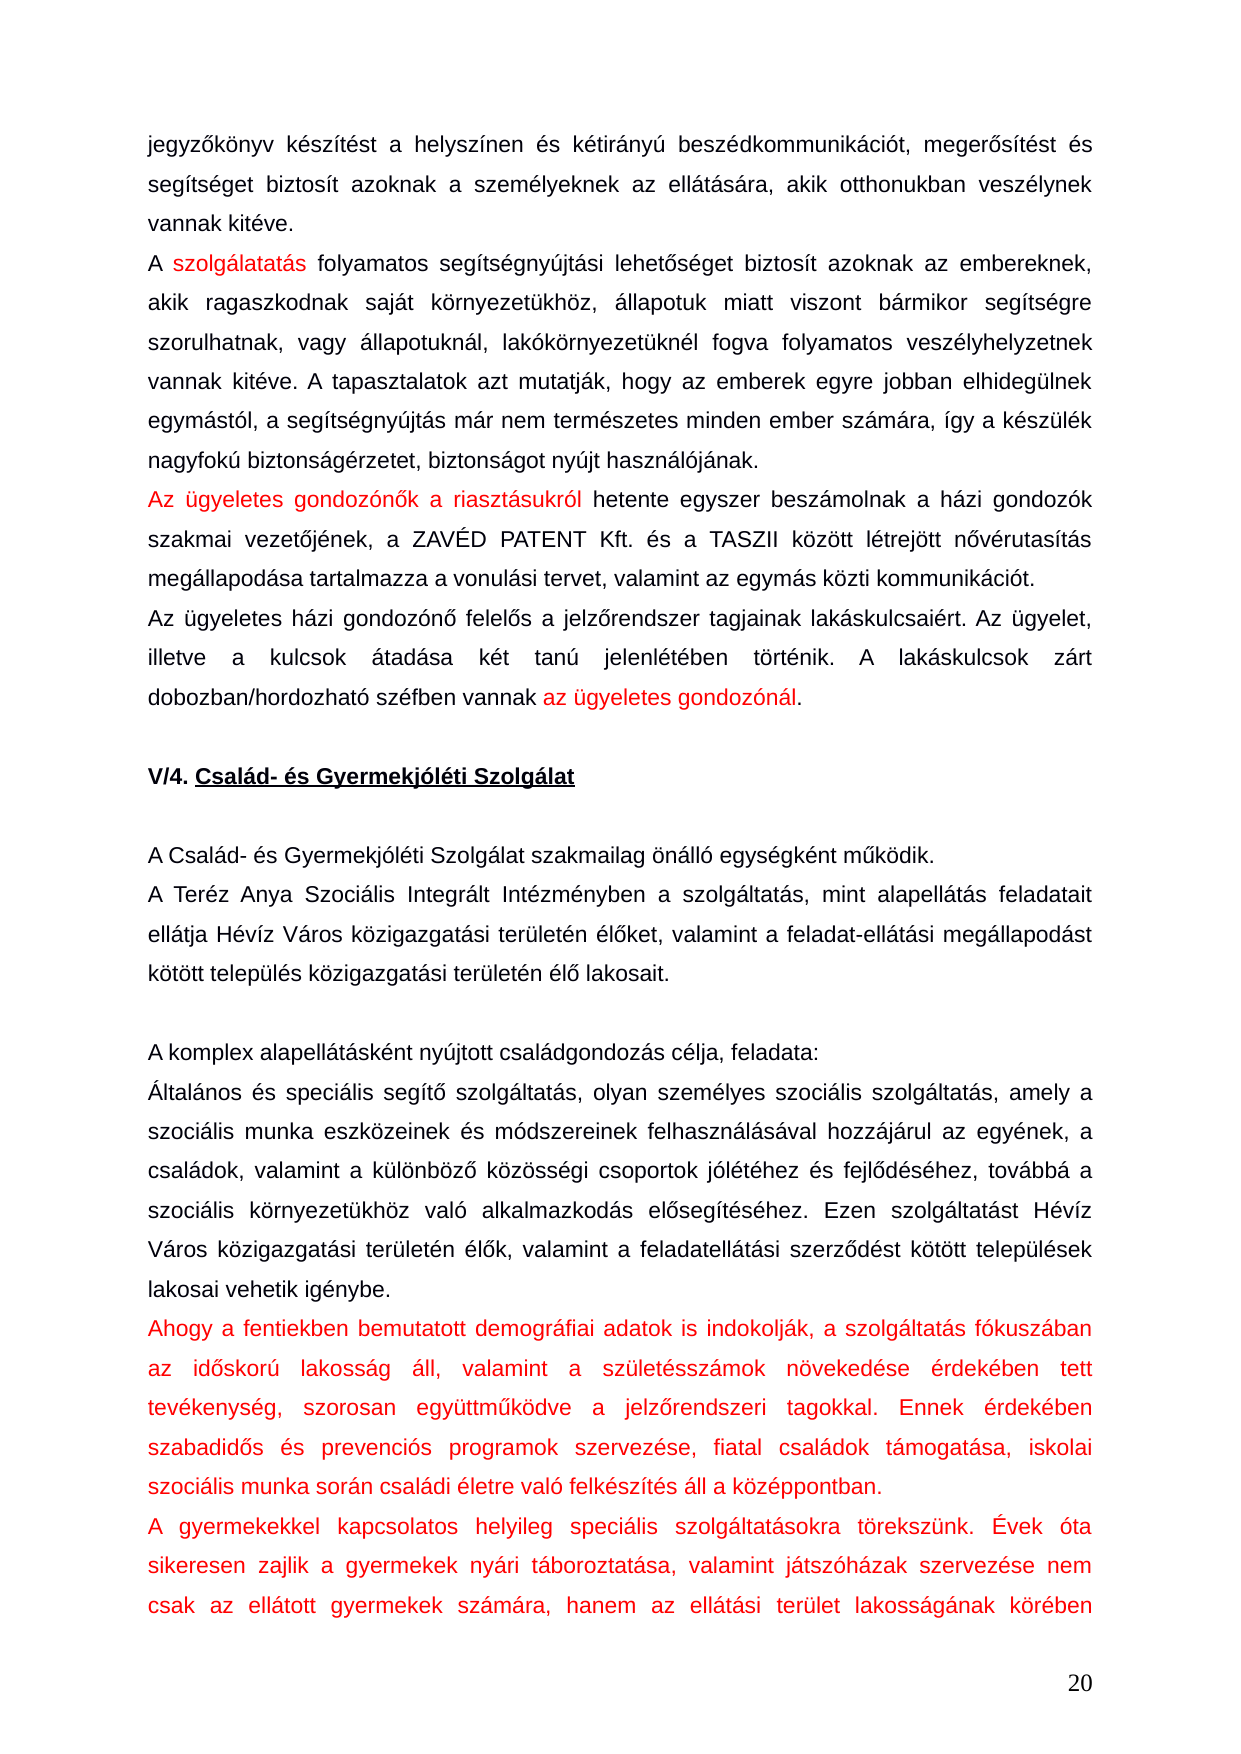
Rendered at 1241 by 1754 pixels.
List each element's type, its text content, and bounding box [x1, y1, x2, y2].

text Az ügyeletes gondozónők a riasztásukról hetente egyszer beszámolnak a házi gondozók szakmai vezetőjének, a ZAVÉD PATENT Kft. és a TASZII között létrejött nővérutasítás megállapodása tartalmazza a vonulási tervet, valamint az egymás közti kommunikációt. [148, 486, 1093, 592]
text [148, 1513, 1093, 1618]
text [148, 131, 1093, 236]
text Ahogy a fentiekben bemutatott demográfiai adatok is indokolják, a szolgáltatás fókuszában az időskorú lakosság áll, valamint a születésszámok növekedése érdekében tett tevékenység, szorosan együttműködve a jelzőrendszeri tagokkal. Ennek érdekében szabadidős és prevenciós programok szervezése, fiatal családok támogatása, iskolai szociális munka során családi életre való felkészítés áll a középpontban. [148, 1315, 1093, 1500]
text Általános és speciális segítő szolgáltatás, olyan személyes szociális szolgáltatás, amely a szociális munka eszközeinek és módszereinek felhasználásával hozzájárul az egyének, a családok, valamint a különböző közösségi csoportok jólétéhez és fejlődéséhez, továbbá a szociális környezetükhöz való alkalmazkodás elősegítéséhez. Ezen szolgáltatást Hévíz Város közigazgatási területén élők, valamint a feladatellátási szerződést kötött települések lakosai vehetik igénybe. [148, 1078, 1093, 1302]
text V/4. Család- és Gyermekjóléti Szolgálat [148, 763, 1093, 789]
text Az ügyeletes házi gondozónő felelős a jelzőrendszer tagjainak lakáskulcsaiért. Az ügyelet, illetve a kulcsok átadása két tanú jelenlétében történik. A lakáskulcsok zárt dobozban/hordozható széfben vannak az ügyeletes gondozónál. [148, 605, 1093, 710]
text A Család- és Gyermekjóléti Szolgálat szakmailag önálló egységként működik. [148, 842, 1093, 868]
text A komplex alapellátásként nyújtott családgondozás célja, feladata: [148, 1039, 1093, 1065]
text A Teréz Anya Szociális Integrált Intézményben a szolgáltatás, mint alapellátás feladatait ellátja Hévíz Város közigazgatási területén élőket, valamint a feladat-ellátási megállapodást kötött település közigazgatási területén élő lakosait. [148, 881, 1093, 986]
text A szolgálatatás folyamatos segítségnyújtási lehetőséget biztosít azoknak az embereknek, akik ragaszkodnak saját környezetükhöz, állapotuk miatt viszont bármikor segítségre szorulhatnak, vagy állapotuknál, lakókörnyezetüknél fogva folyamatos veszélyhelyzetnek vannak kitéve. A tapasztalatok azt mutatják, hogy az emberek egyre jobban elhidegülnek egymástól, a segítségnyújtás már nem természetes minden ember számára, így a készülék nagyfokú biztonságérzetet, biztonságot nyújt használójának. [148, 249, 1093, 473]
